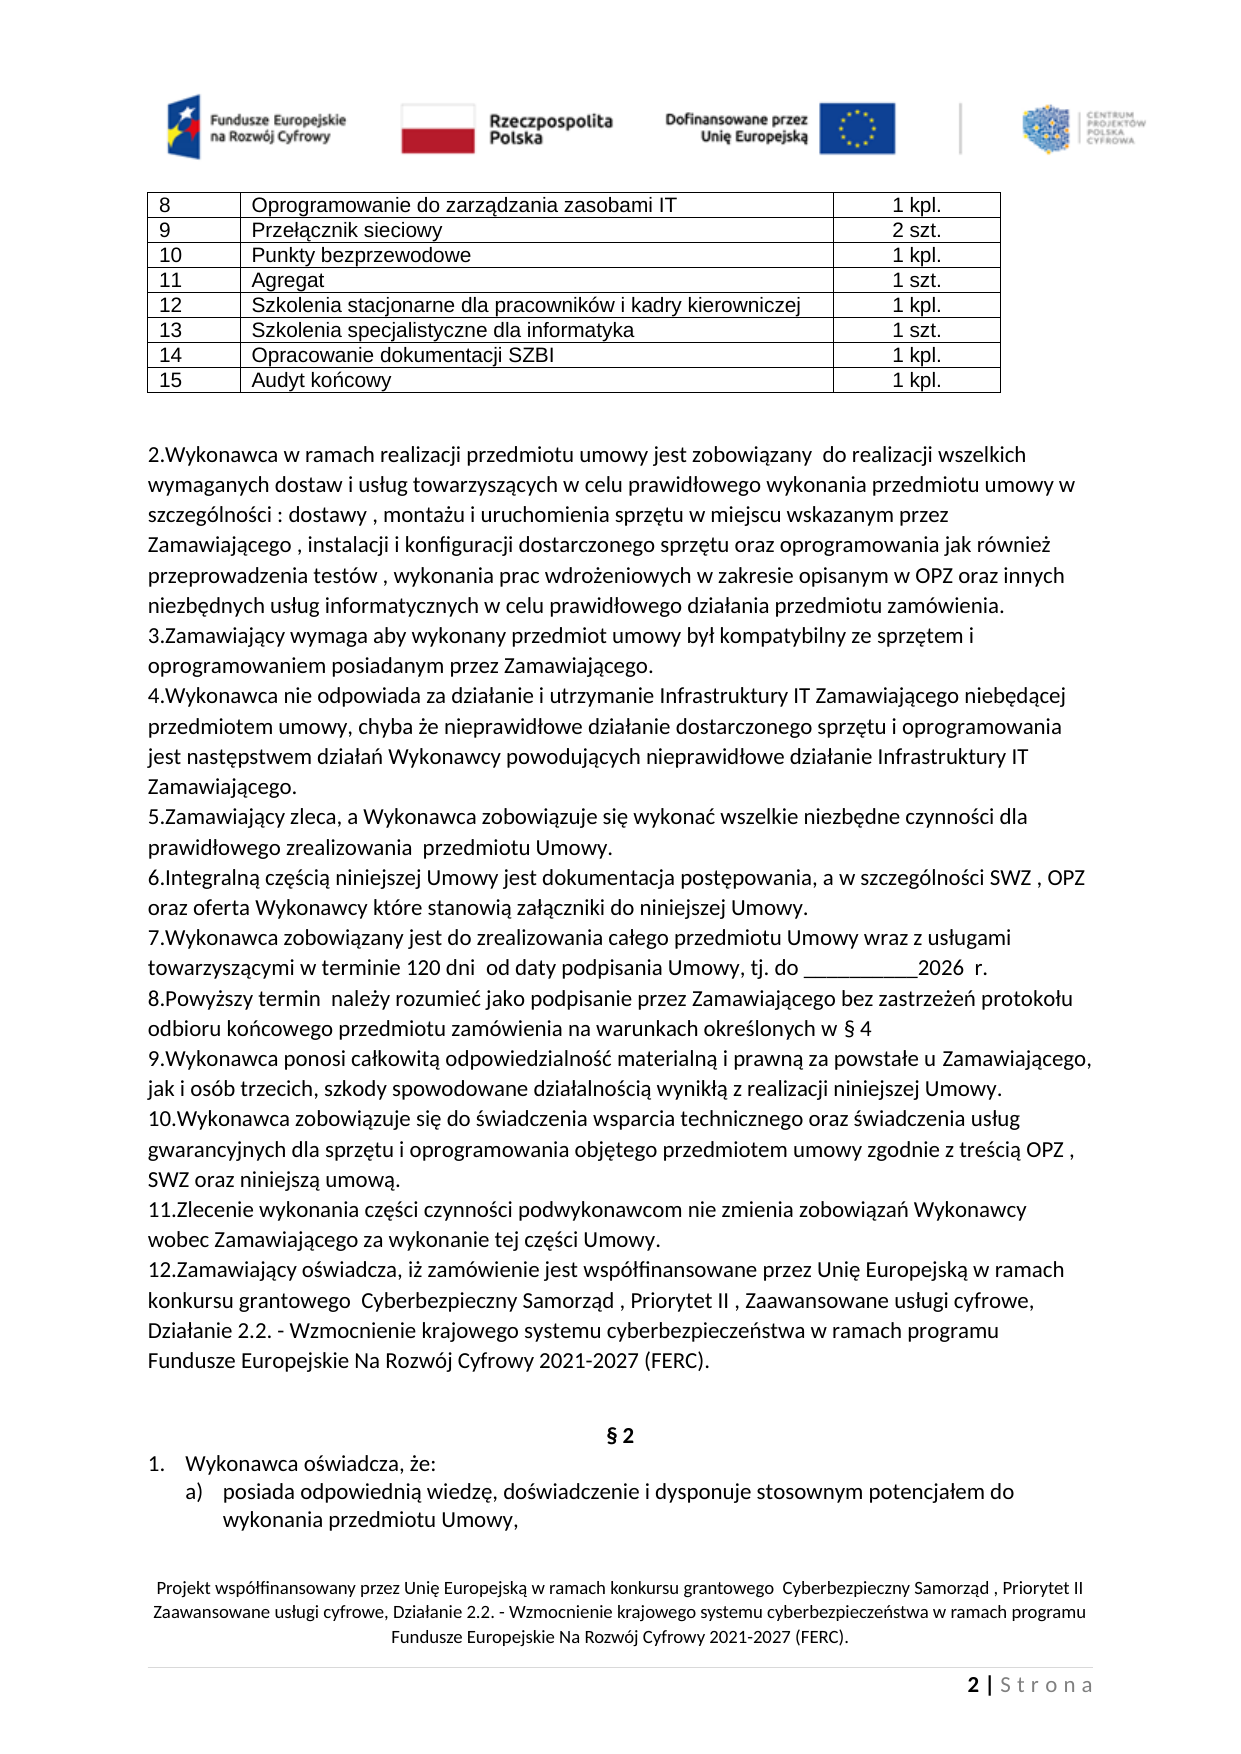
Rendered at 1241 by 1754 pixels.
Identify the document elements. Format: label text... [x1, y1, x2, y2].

table_cell 1 szt. [834, 268, 1000, 292]
table_cell 1 szt. [834, 318, 1000, 342]
picture [147, 73, 1178, 181]
table_cell 1 kpl. [834, 193, 1000, 217]
list posiada odpowiednią wiedzę, doświadczenie i dysponuje stosownym potencjałem do wykonania przedmiotu Umowy, [185, 1477, 1093, 1533]
text 2.Wykonawca w ramach realizacji przedmiotu umowy jest zobowiązany do realizacji wszelkich wymaganych dostaw i usług towarzyszących w celu prawidłowego wykonania przedmiotu umowy w szczególności : dostawy , montażu i uruchomienia sprzętu w miejscu wskazanym przez Zamawiającego , instalacji i konfiguracji dostarczonego sprzętu oraz oprogramowania jak również przeprowadzenia testów , wykonania prac wdrożeniowych w zakresie opisanym w OPZ oraz innych niezbędnych usług informatycznych w celu prawidłowego działania przedmiotu zamówienia. 3.Zamawiający wymaga aby wykonany przedmiot umowy był kompatybilny ze sprzętem i oprogramowaniem posiadanym przez Zamawiającego. 4.Wykonawca nie odpowiada za działanie i utrzymanie Infrastruktury IT Zamawiającego niebędącej przedmiotem umowy, chyba że nieprawidłowe działanie dostarczonego sprzętu i oprogramowania jest następstwem działań Wykonawcy powodujących nieprawidłowe działanie Infrastruktury IT Zamawiającego. 5.Zamawiający zleca, a Wykonawca zobowiązuje się wykonać wszelkie niezbędne czynności dla prawidłowego zrealizowania przedmiotu Umowy. 6.Integralną częścią niniejszej Umowy jest dokumentacja postępowania, a w szczególności SWZ , OPZ oraz oferta Wykonawcy które stanowią załączniki do niniejszej Umowy. 7.Wykonawca zobowiązany jest do zrealizowania całego przedmiotu Umowy wraz z usługami towarzyszącymi w terminie 120 dni od daty podpisania Umowy, tj. do __________2026 r. 8.Powyższy termin należy rozumieć jako podpisanie przez Zamawiającego bez zastrzeżeń protokołu odbioru końcowego przedmiotu zamówienia na warunkach określonych w § 4 9.Wykonawca ponosi całkowitą odpowiedzialność materialną i prawną za powstałe u Zamawiającego, jak i osób trzecich, szkody spowodowane działalnością wynikłą z realizacji niniejszej Umowy. 10.Wykonawca zobowiązuje się do świadczenia wsparcia technicznego oraz świadczenia usług gwarancyjnych dla sprzętu i oprogramowania objętego przedmiotem umowy zgodnie z treścią OPZ , SWZ oraz niniejszą umową. 11.Zlecenie wykonania części czynności podwykonawcom nie zmienia zobowiązań Wykonawcy wobec Zamawiającego za wykonanie tej części Umowy. 12.Zamawiający oświadcza, iż zamówienie jest współfinansowane przez Unię Europejską w ramach konkursu grantowego Cyberbezpieczny Samorząd , Priorytet II , Zaawansowane usługi cyfrowe, Działanie 2.2. - Wzmocnienie krajowego systemu cyberbezpieczeństwa w ramach programu Fundusze Europejskie Na Rozwój Cyfrowy 2021-2027 (FERC). [148, 440, 1093, 1374]
table_cell 8 [148, 193, 240, 217]
table_cell 12 [148, 293, 240, 317]
table_cell Punkty bezprzewodowe [241, 243, 833, 267]
table_cell Oprogramowanie do zarządzania zasobami IT [241, 193, 833, 217]
table_cell 13 [148, 318, 240, 342]
list Wykonawca oświadcza, że: [148, 1449, 1093, 1477]
table_cell 9 [148, 218, 240, 242]
table_cell 10 [148, 243, 240, 267]
table_cell 1 kpl. [834, 243, 1000, 267]
text § 2 [148, 1421, 1093, 1449]
table_cell Szkolenia specjalistyczne dla informatyka [241, 318, 833, 342]
table_cell 14 [148, 343, 240, 367]
table_cell Audyt końcowy [241, 368, 833, 392]
table_cell Szkolenia stacjonarne dla pracowników i kadry kierowniczej [241, 293, 833, 317]
table_cell 1 kpl. [834, 343, 1000, 367]
table_cell 15 [148, 368, 240, 392]
table_cell Agregat [241, 268, 833, 292]
table_cell 1 kpl. [834, 293, 1000, 317]
table_cell 2 szt. [834, 218, 1000, 242]
table_cell Opracowanie dokumentacji SZBI [241, 343, 833, 367]
table_cell Przełącznik sieciowy [241, 218, 833, 242]
table_cell 11 [148, 268, 240, 292]
table_cell 1 kpl. [834, 368, 1000, 392]
